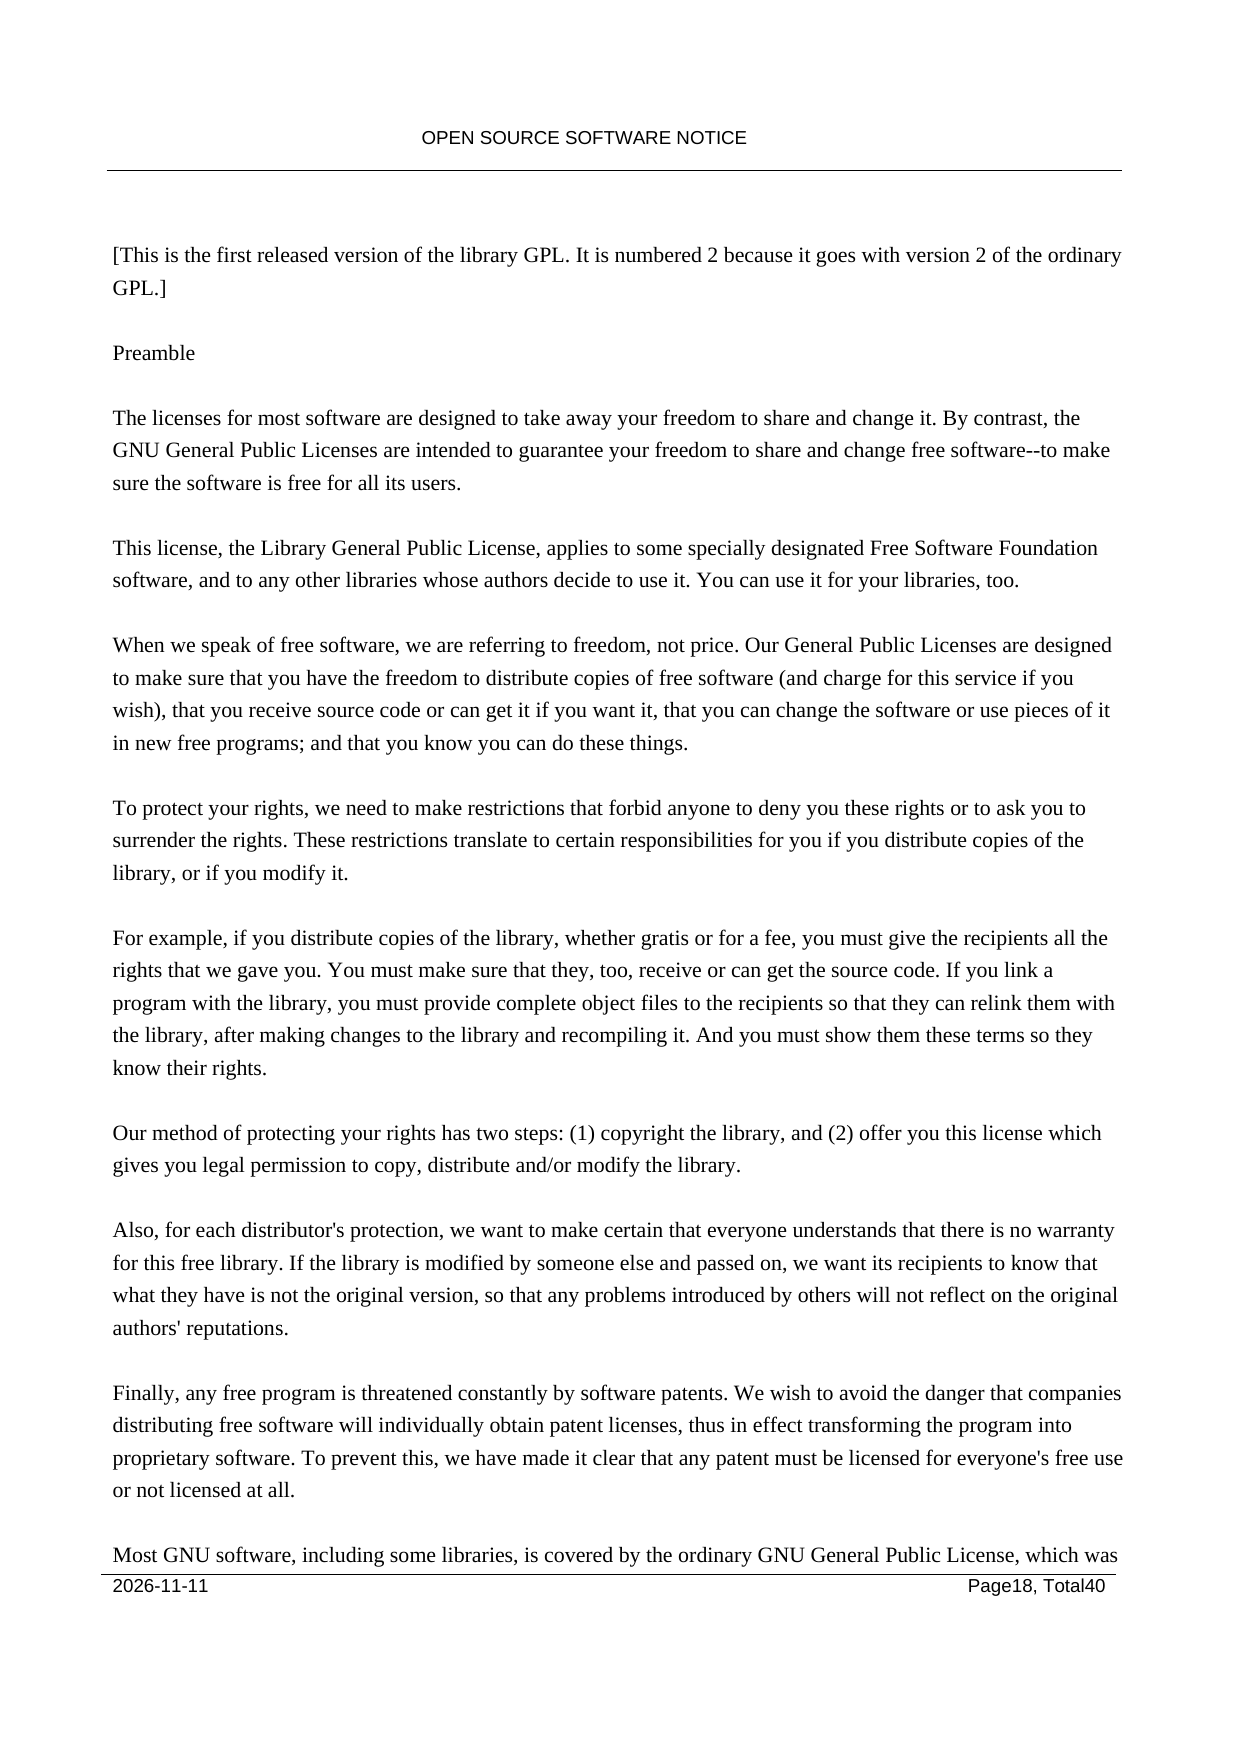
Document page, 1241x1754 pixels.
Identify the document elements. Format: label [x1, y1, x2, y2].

text [112, 206, 1128, 1571]
